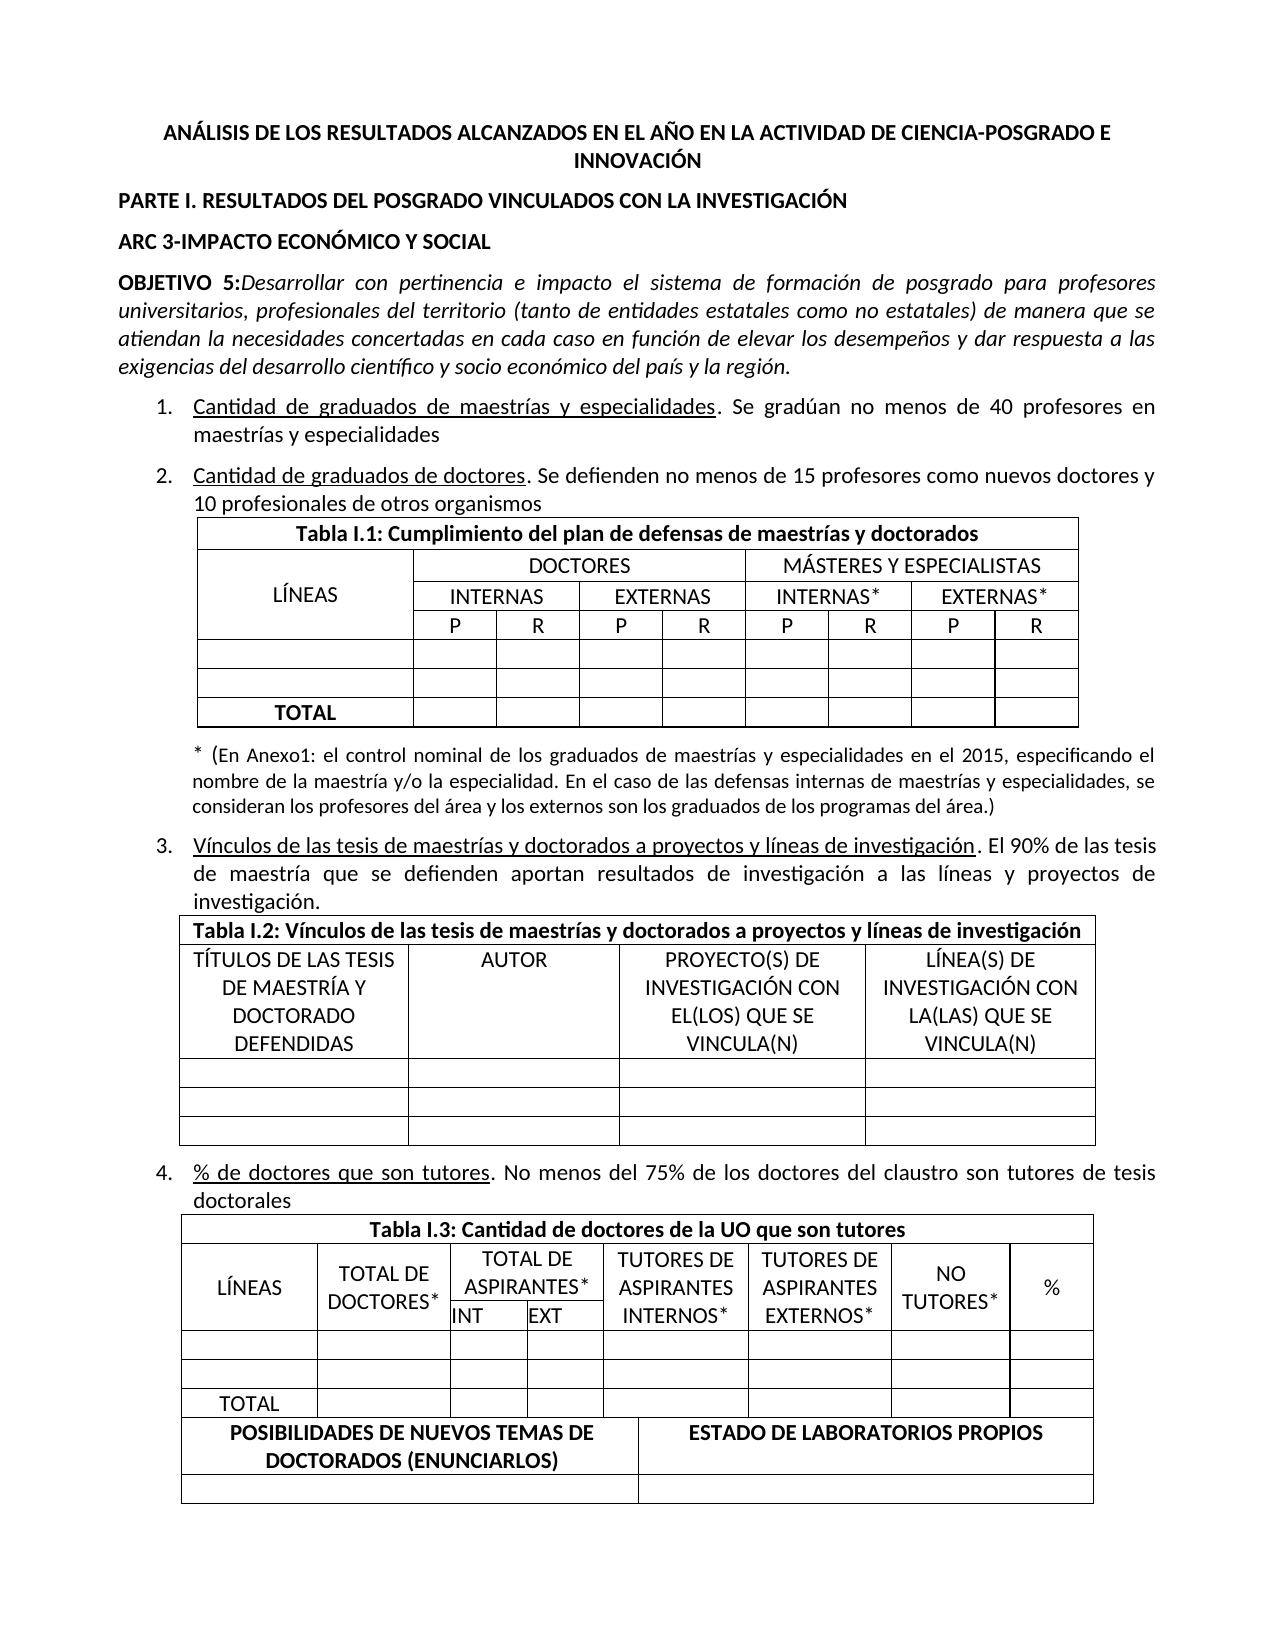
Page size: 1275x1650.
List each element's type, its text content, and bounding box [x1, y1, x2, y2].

table_cell [892, 1331, 1009, 1358]
table_cell [182, 1475, 638, 1503]
table_cell [604, 1360, 748, 1388]
table_cell [620, 1088, 865, 1116]
text PARTE I. RESULTADOS DEL POSGRADO VINCULADOS CON LA INVESTIGACIÓN [118, 187, 1157, 215]
table_cell [198, 640, 413, 668]
table_cell NO TUTORES* [892, 1244, 1009, 1329]
table_cell TUTORES DE ASPIRANTES EXTERNOS* [749, 1244, 891, 1329]
table_cell P [746, 611, 828, 639]
table_cell [663, 698, 745, 726]
table_cell EXT [528, 1301, 603, 1329]
table_cell [620, 1059, 865, 1087]
table_cell [318, 1389, 450, 1417]
table_cell PROYECTO(S) DE INVESTIGACIÓN CON EL(LOS) QUE SE VINCULA(N) [620, 945, 865, 1057]
table_cell [451, 1389, 527, 1417]
table_cell [182, 1360, 317, 1388]
table_header Tabla I.1: Cumplimiento del plan de defensas de maestrías y doctorados [198, 518, 1078, 549]
table_cell R [829, 611, 911, 639]
table_cell [414, 640, 496, 668]
table_cell [912, 669, 994, 697]
table_cell [580, 669, 662, 697]
text OBJETIVO 5:Desarrollar con pertinencia e impacto el sistema de formación de posgrado para profesores universitarios, profesionales del territorio (tanto de entidades estatales como no estatales) de manera que se atiendan la necesidades concertadas en cada caso en función de elevar los desempeños y dar respuesta a las exigencias del desarrollo científico y socio económico del país y la región. [118, 268, 1157, 380]
table_cell [604, 1331, 748, 1358]
table_cell TÍTULOS DE LAS TESIS DE MAESTRÍA Y DOCTORADO DEFENDIDAS [180, 945, 408, 1057]
table_cell TOTAL DE DOCTORES* [318, 1244, 450, 1329]
text * (En Anexo1: el control nominal de los graduados de maestrías y especialidades en el 2015, especificando el nombre de la maestría y/o la especialidad. En el caso de las defensas internas de maestrías y especialidades, se consideran los profesores del área y los externos son los graduados de los programas del área.) [192, 740, 1157, 819]
table_cell EXTERNAS [580, 582, 745, 610]
table_cell P [912, 611, 994, 639]
table_cell [182, 1331, 317, 1358]
table_cell [451, 1331, 527, 1358]
table_cell [409, 1059, 619, 1087]
table_cell [892, 1389, 1009, 1417]
table_cell [912, 698, 994, 726]
table_cell [829, 698, 911, 726]
table_cell [497, 640, 579, 668]
table_cell TUTORES DE ASPIRANTES INTERNOS* [604, 1244, 748, 1329]
table_cell [663, 640, 745, 668]
table_cell [829, 669, 911, 697]
table_header Tabla I.2: Vínculos de las tesis de maestrías y doctorados a proyectos y líneas de investigación [180, 916, 1095, 944]
list Cantidad de graduados de doctores. Se defienden no menos de 15 profesores como nuevos doctores y 10 profesionales de otros organismos [156, 461, 1157, 517]
table_cell TOTAL [198, 698, 413, 726]
table_cell [1011, 1360, 1093, 1388]
table_cell INT [451, 1301, 527, 1329]
list Cantidad de graduados de maestrías y especialidades. Se gradúan no menos de 40 profesores en maestrías y especialidades [156, 392, 1157, 448]
table_cell TOTAL DE ASPIRANTES* [451, 1244, 603, 1300]
table_cell [604, 1389, 748, 1417]
table_cell INTERNAS* [746, 582, 911, 610]
table_cell [580, 698, 662, 726]
table_cell [180, 1059, 408, 1087]
table_cell R [497, 611, 579, 639]
table_cell TOTAL [182, 1389, 317, 1417]
table_cell DOCTORES [414, 550, 745, 581]
table_cell R [996, 611, 1078, 639]
table_cell LÍNEAS [198, 550, 413, 639]
table_cell [746, 669, 828, 697]
table_cell [866, 1088, 1095, 1116]
table_cell [1011, 1389, 1093, 1417]
table_cell [409, 1117, 619, 1145]
table_cell LÍNEA(S) DE INVESTIGACIÓN CON LA(LAS) QUE SE VINCULA(N) [866, 945, 1095, 1057]
table_cell [414, 698, 496, 726]
text ARC 3-IMPACTO ECONÓMICO Y SOCIAL [118, 227, 1157, 255]
table_cell [829, 640, 911, 668]
table_cell [1011, 1331, 1093, 1358]
table_cell [866, 1117, 1095, 1145]
table_cell [451, 1360, 527, 1388]
table_cell [497, 698, 579, 726]
table_header Tabla I.3: Cantidad de doctores de la UO que son tutores [182, 1215, 1093, 1243]
table_cell [996, 640, 1078, 668]
table_cell [746, 640, 828, 668]
table_cell [180, 1117, 408, 1145]
table_cell [996, 698, 1078, 726]
table_cell EXTERNAS* [912, 582, 1078, 610]
list Vínculos de las tesis de maestrías y doctorados a proyectos y líneas de investigación. El 90% de las tesis de maestría que se defienden aportan resultados de investigación a las líneas y proyectos de investigación. [156, 831, 1157, 915]
table_cell LÍNEAS [182, 1244, 317, 1329]
table_cell [746, 698, 828, 726]
table_cell [198, 669, 413, 697]
table_cell [749, 1389, 891, 1417]
table_cell ESTADO DE LABORATORIOS PROPIOS [639, 1418, 1093, 1474]
table_cell [580, 640, 662, 668]
table_cell [528, 1360, 603, 1388]
table_cell [528, 1389, 603, 1417]
table_cell [409, 1088, 619, 1116]
text ANÁLISIS DE LOS RESULTADOS ALCANZADOS EN EL AÑO EN LA ACTIVIDAD DE CIENCIA-POSGRADO E INNOVACIÓN [118, 118, 1157, 174]
table_cell [180, 1088, 408, 1116]
table_cell [749, 1360, 891, 1388]
list % de doctores que son tutores. No menos del 75% de los doctores del claustro son tutores de tesis doctorales [156, 1158, 1157, 1214]
table_cell INTERNAS [414, 582, 579, 610]
table_cell R [663, 611, 745, 639]
table_cell % [1011, 1244, 1093, 1329]
table_cell [892, 1360, 1009, 1388]
table_cell [318, 1331, 450, 1358]
table_cell MÁSTERES Y ESPECIALISTAS [746, 550, 1078, 581]
table_cell [318, 1360, 450, 1388]
table_cell [414, 669, 496, 697]
table_cell AUTOR [409, 945, 619, 1057]
table_cell [528, 1331, 603, 1358]
table_cell [996, 669, 1078, 697]
table_cell [639, 1475, 1093, 1503]
table_cell [620, 1117, 865, 1145]
table_cell POSIBILIDADES DE NUEVOS TEMAS DE DOCTORADOS (ENUNCIARLOS) [182, 1418, 638, 1474]
table_cell [663, 669, 745, 697]
table_cell [749, 1331, 891, 1358]
table_cell P [580, 611, 662, 639]
table_cell [866, 1059, 1095, 1087]
table_cell [497, 669, 579, 697]
table_cell P [414, 611, 496, 639]
table_cell [912, 640, 994, 668]
